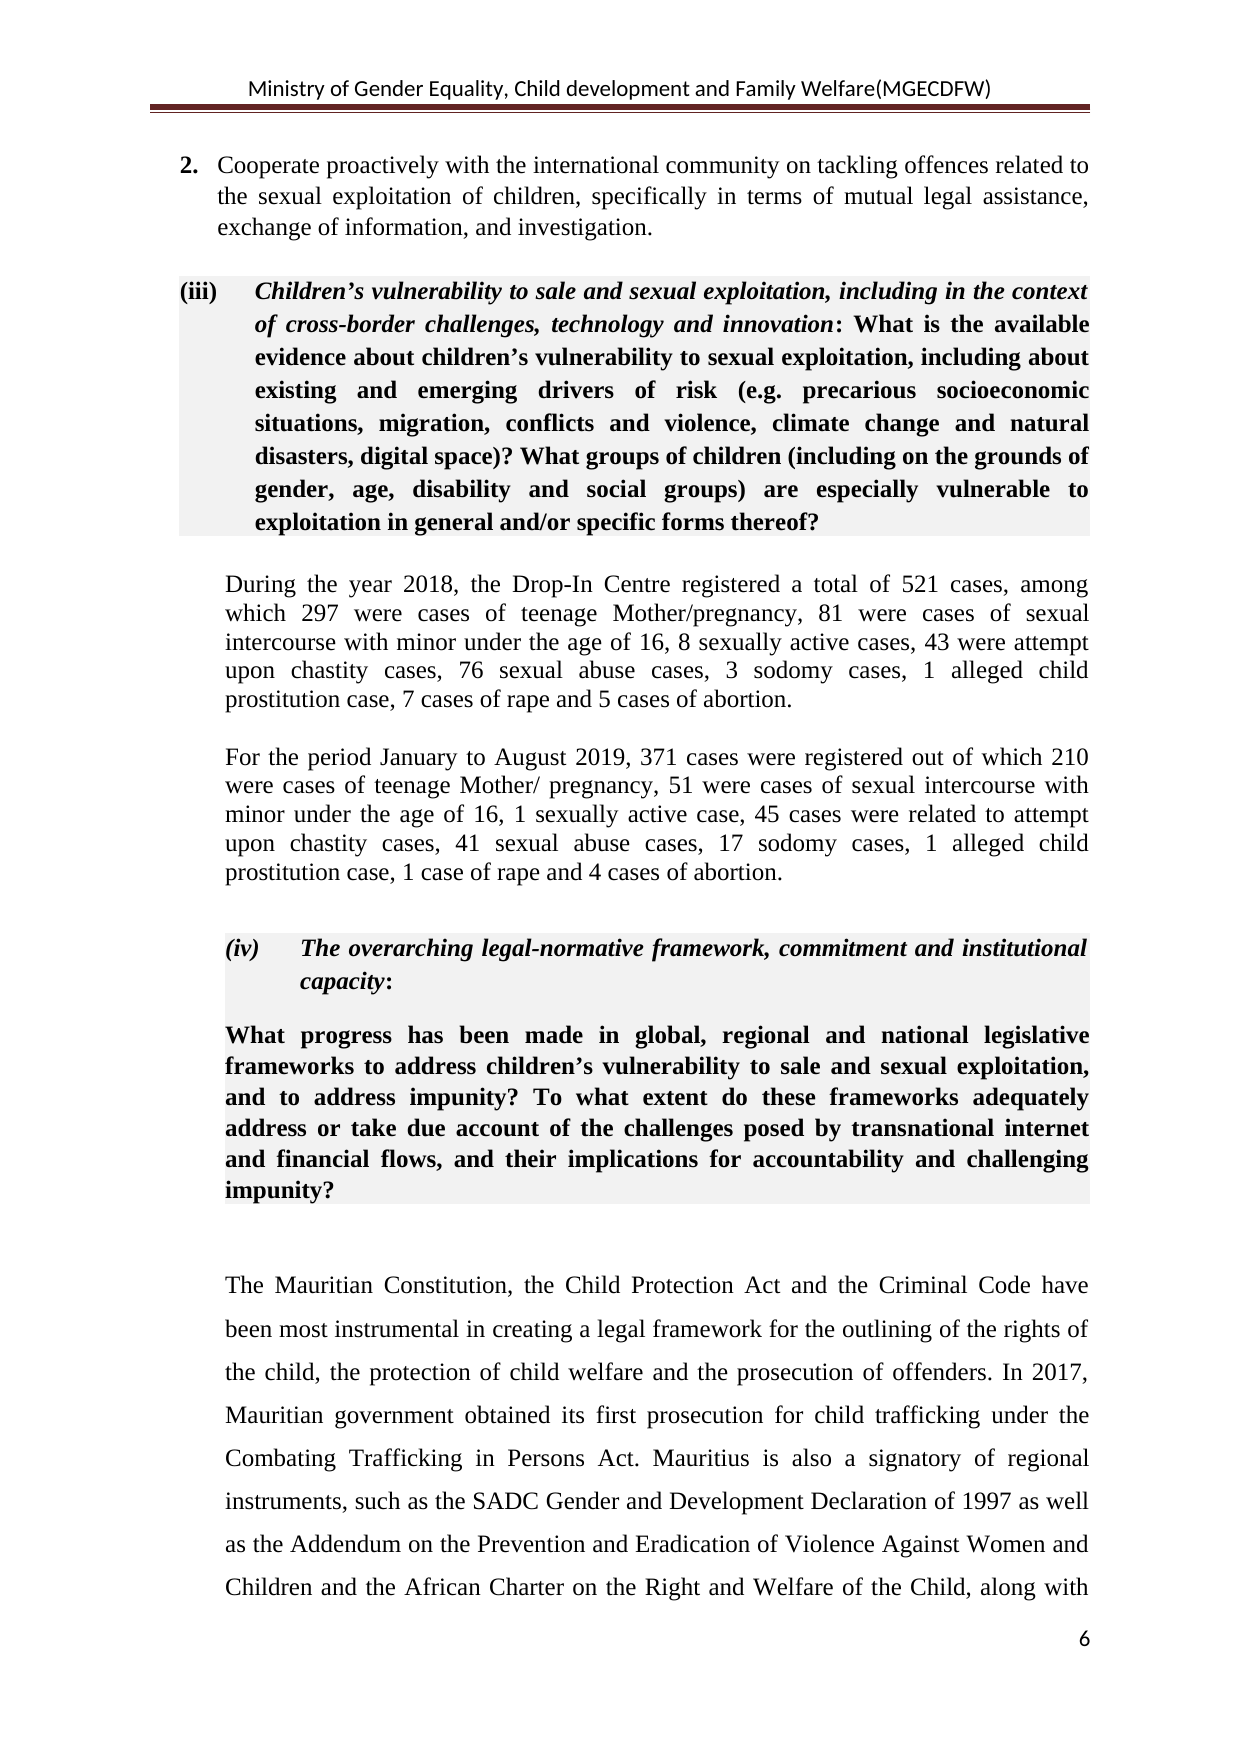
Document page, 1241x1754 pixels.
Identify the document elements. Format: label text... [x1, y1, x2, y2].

list The overarching legal-normative framework, commitment and institutional capacity: [225, 933, 1090, 995]
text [225, 1271, 1090, 1601]
text What progress has been made in global, regional and national legislative frameworks to address children’s vulnerability to sale and sexual exploitation, and to address impunity? To what extent do these frameworks adequately address or take due account of the challenges posed by transnational internet and financial flows, and their implications for accountability and challenging impunity? [225, 1020, 1090, 1204]
list Children’s vulnerability to sale and sexual exploitation, including in the context of cross-border challenges, technology and innovation: What is the available evidence about children’s vulnerability to sexual exploitation, including about existing and emerging drivers of risk (e.g. precarious socioeconomic situations, migration, conflicts and violence, climate change and natural disasters, digital space)? What groups of children (including on the grounds of gender, age, disability and social groups) are especially vulnerable to exploitation in general and/or specific forms thereof? [179, 276, 1090, 536]
list Cooperate proactively with the international community on tackling offences related to the sexual exploitation of children, specifically in terms of mutual legal assistance, exchange of information, and investigation. [179, 150, 1090, 241]
text For the period January to August 2019, 371 cases were registered out of which 210 were cases of teenage Mother/ pregnancy, 51 were cases of sexual intercourse with minor under the age of 16, 1 sexually active case, 45 cases were related to attempt upon chastity cases, 41 sexual abuse cases, 17 sodomy cases, 1 alleged child prostitution case, 1 case of rape and 4 cases of abortion. [225, 742, 1090, 885]
text During the year 2018, the Drop-In Centre registered a total of 521 cases, among which 297 were cases of teenage Mother/pregnancy, 81 were cases of sexual intercourse with minor under the age of 16, 8 sexually active cases, 43 were attempt upon chastity cases, 76 sexual abuse cases, 3 sodomy cases, 1 alleged child prostitution case, 7 cases of rape and 5 cases of abortion. [225, 569, 1090, 713]
